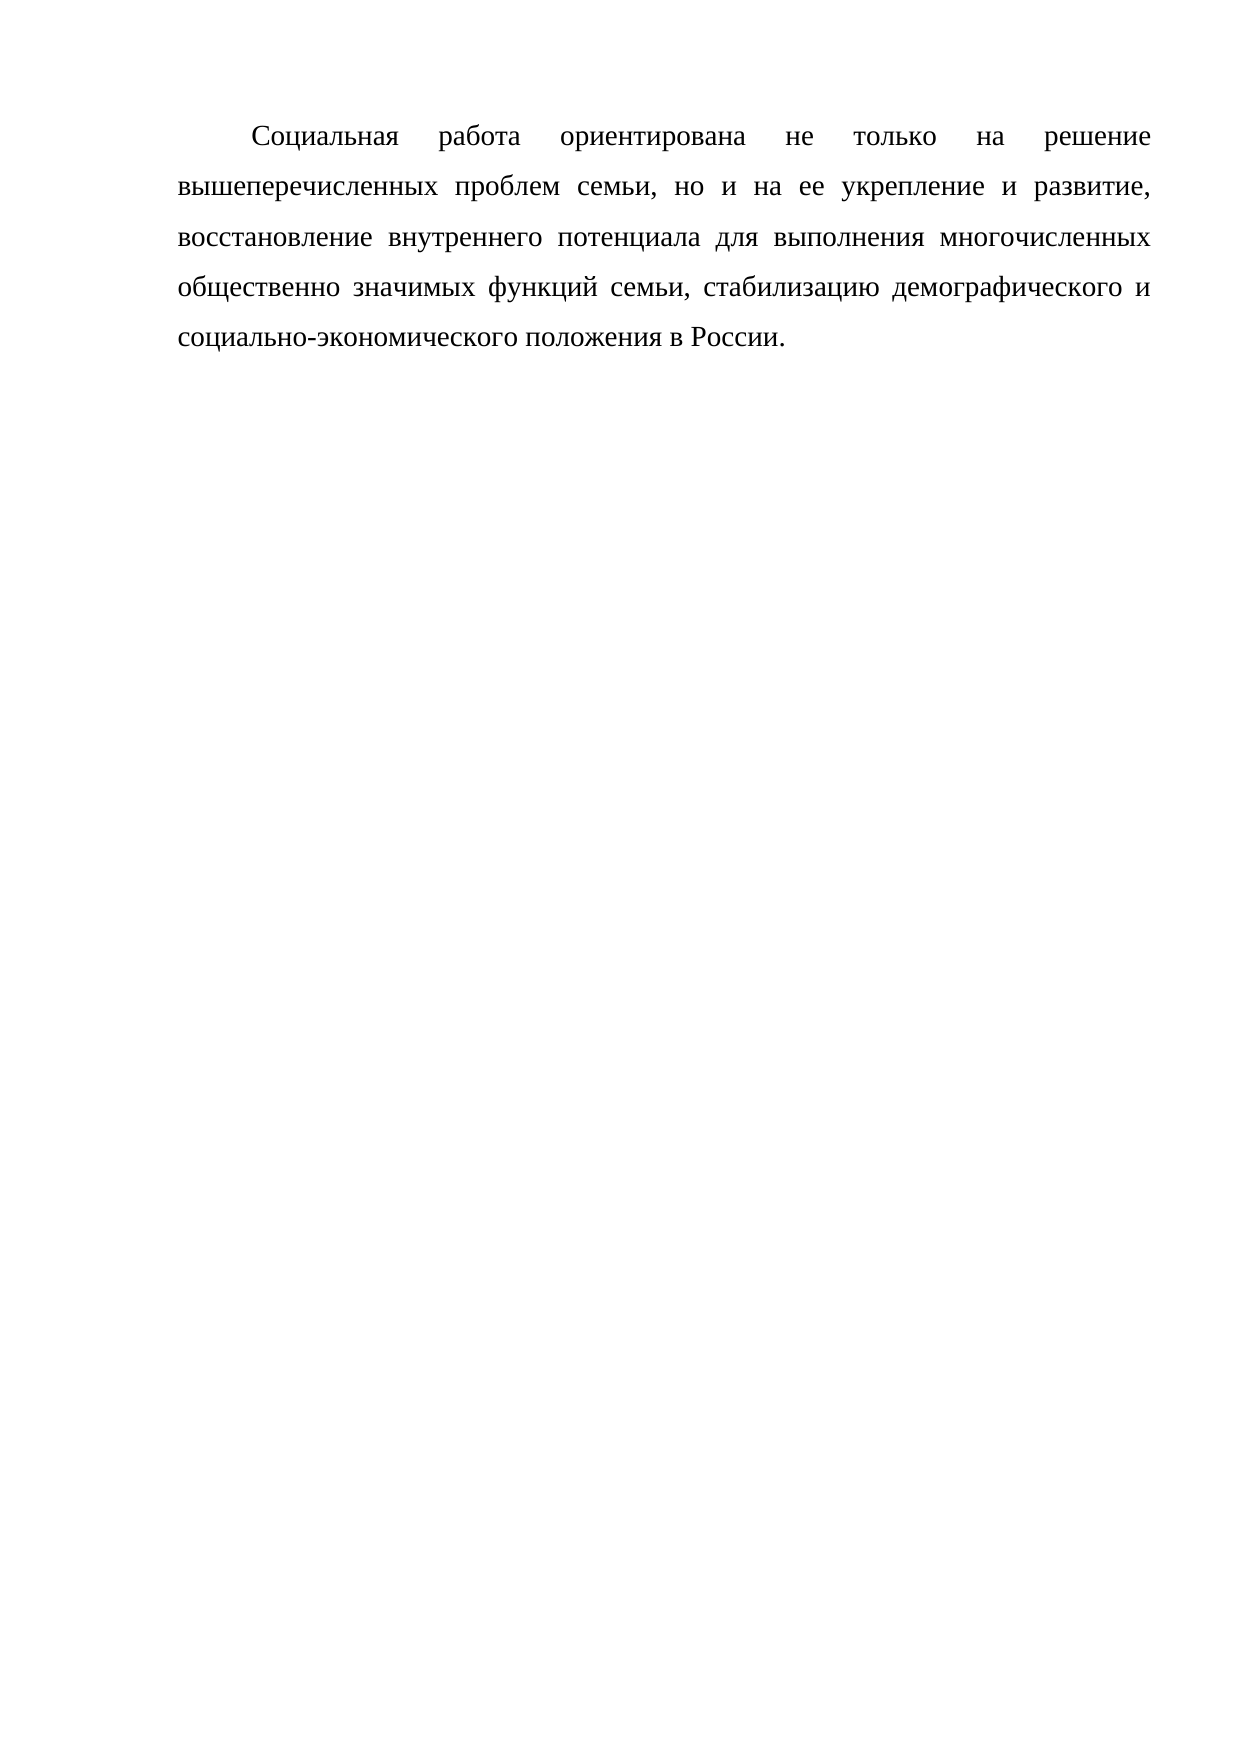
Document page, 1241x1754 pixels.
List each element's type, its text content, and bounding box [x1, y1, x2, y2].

text Социальная работа ориентирована не только на решение вышеперечисленных проблем семьи, но и на ее укрепление и развитие, восстановление внутреннего потенциала для выполнения многочисленных общественно значимых функций семьи, стабилизацию демографического и социально-экономического положения в России. [177, 118, 1152, 353]
